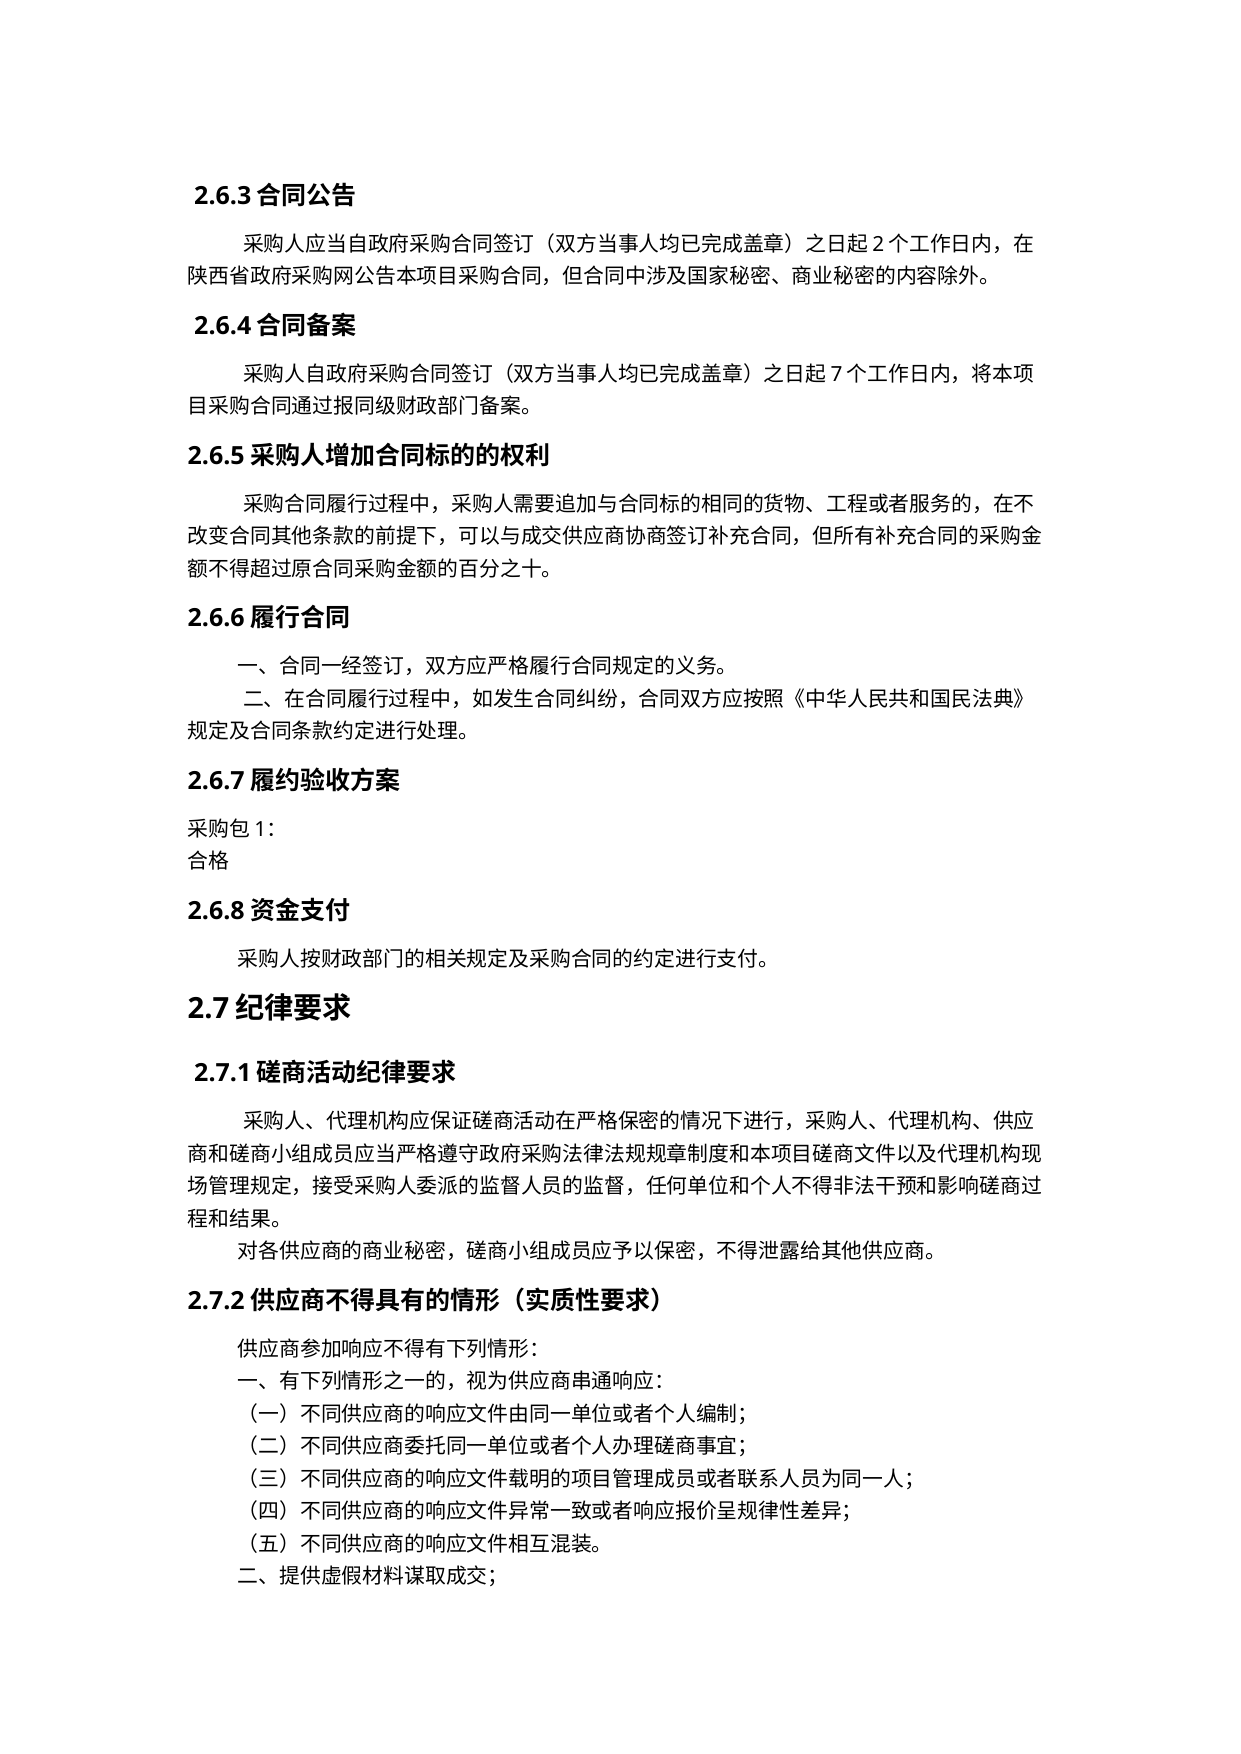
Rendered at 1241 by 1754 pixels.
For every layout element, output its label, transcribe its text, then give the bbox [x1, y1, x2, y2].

text （四）不同供应商的响应文件异常一致或者响应报价呈规律性差异； [187, 1494, 1053, 1527]
text 一、有下列情形之一的，视为供应商串通响应： [187, 1364, 1053, 1397]
text 采购合同履行过程中，采购人需要追加与合同标的相同的货物、工程或者服务的，在不改变合同其他条款的前提下，可以与成交供应商协商签订补充合同，但所有补充合同的采购金额不得超过原合同采购金额的百分之十。 [187, 487, 1053, 584]
text （一）不同供应商的响应文件由同一单位或者个人编制； [187, 1397, 1053, 1429]
text 2.6.3合同公告 [187, 162, 1053, 227]
text 采购人自政府采购合同签订（双方当事人均已完成盖章）之日起7个工作日内，将本项目采购合同通过报同级财政部门备案。 [187, 357, 1053, 422]
text 采购人应当自政府采购合同签订（双方当事人均已完成盖章）之日起2个工作日内，在陕西省政府采购网公告本项目采购合同，但合同中涉及国家秘密、商业秘密的内容除外。 [187, 227, 1053, 292]
text （二）不同供应商委托同一单位或者个人办理磋商事宜； [187, 1429, 1053, 1462]
text 合格 [187, 844, 1053, 877]
text 2.6.6履行合同 [187, 584, 1053, 649]
text 2.6.5采购人增加合同标的的权利 [187, 422, 1053, 487]
text 采购人按财政部门的相关规定及采购合同的约定进行支付。 [187, 942, 1053, 974]
text 2.6.7履约验收方案 [187, 747, 1053, 812]
text 对各供应商的商业秘密，磋商小组成员应予以保密，不得泄露给其他供应商。 [187, 1234, 1053, 1267]
text 一、合同一经签订，双方应严格履行合同规定的义务。 [187, 649, 1053, 682]
text 采购包1： [187, 812, 1053, 844]
text 2.6.4合同备案 [187, 292, 1053, 357]
text 2.6.8资金支付 [187, 877, 1053, 942]
text （三）不同供应商的响应文件载明的项目管理成员或者联系人员为同一人； [187, 1462, 1053, 1494]
text 供应商参加响应不得有下列情形： [187, 1332, 1053, 1364]
text 二、提供虚假材料谋取成交； [187, 1559, 1053, 1592]
text （五）不同供应商的响应文件相互混装。 [187, 1527, 1053, 1559]
text 采购人、代理机构应保证磋商活动在严格保密的情况下进行，采购人、代理机构、供应商和磋商小组成员应当严格遵守政府采购法律法规规章制度和本项目磋商文件以及代理机构现场管理规定，接受采购人委派的监督人员的监督，任何单位和个人不得非法干预和影响磋商过程和结果。 [187, 1104, 1053, 1234]
text 二、在合同履行过程中，如发生合同纠纷，合同双方应按照《中华人民共和国民法典》规定及合同条款约定进行处理。 [187, 682, 1053, 747]
text 2.7.2供应商不得具有的情形（实质性要求） [187, 1267, 1053, 1332]
text 2.7纪律要求 [187, 974, 1053, 1039]
text 2.7.1磋商活动纪律要求 [187, 1039, 1053, 1104]
